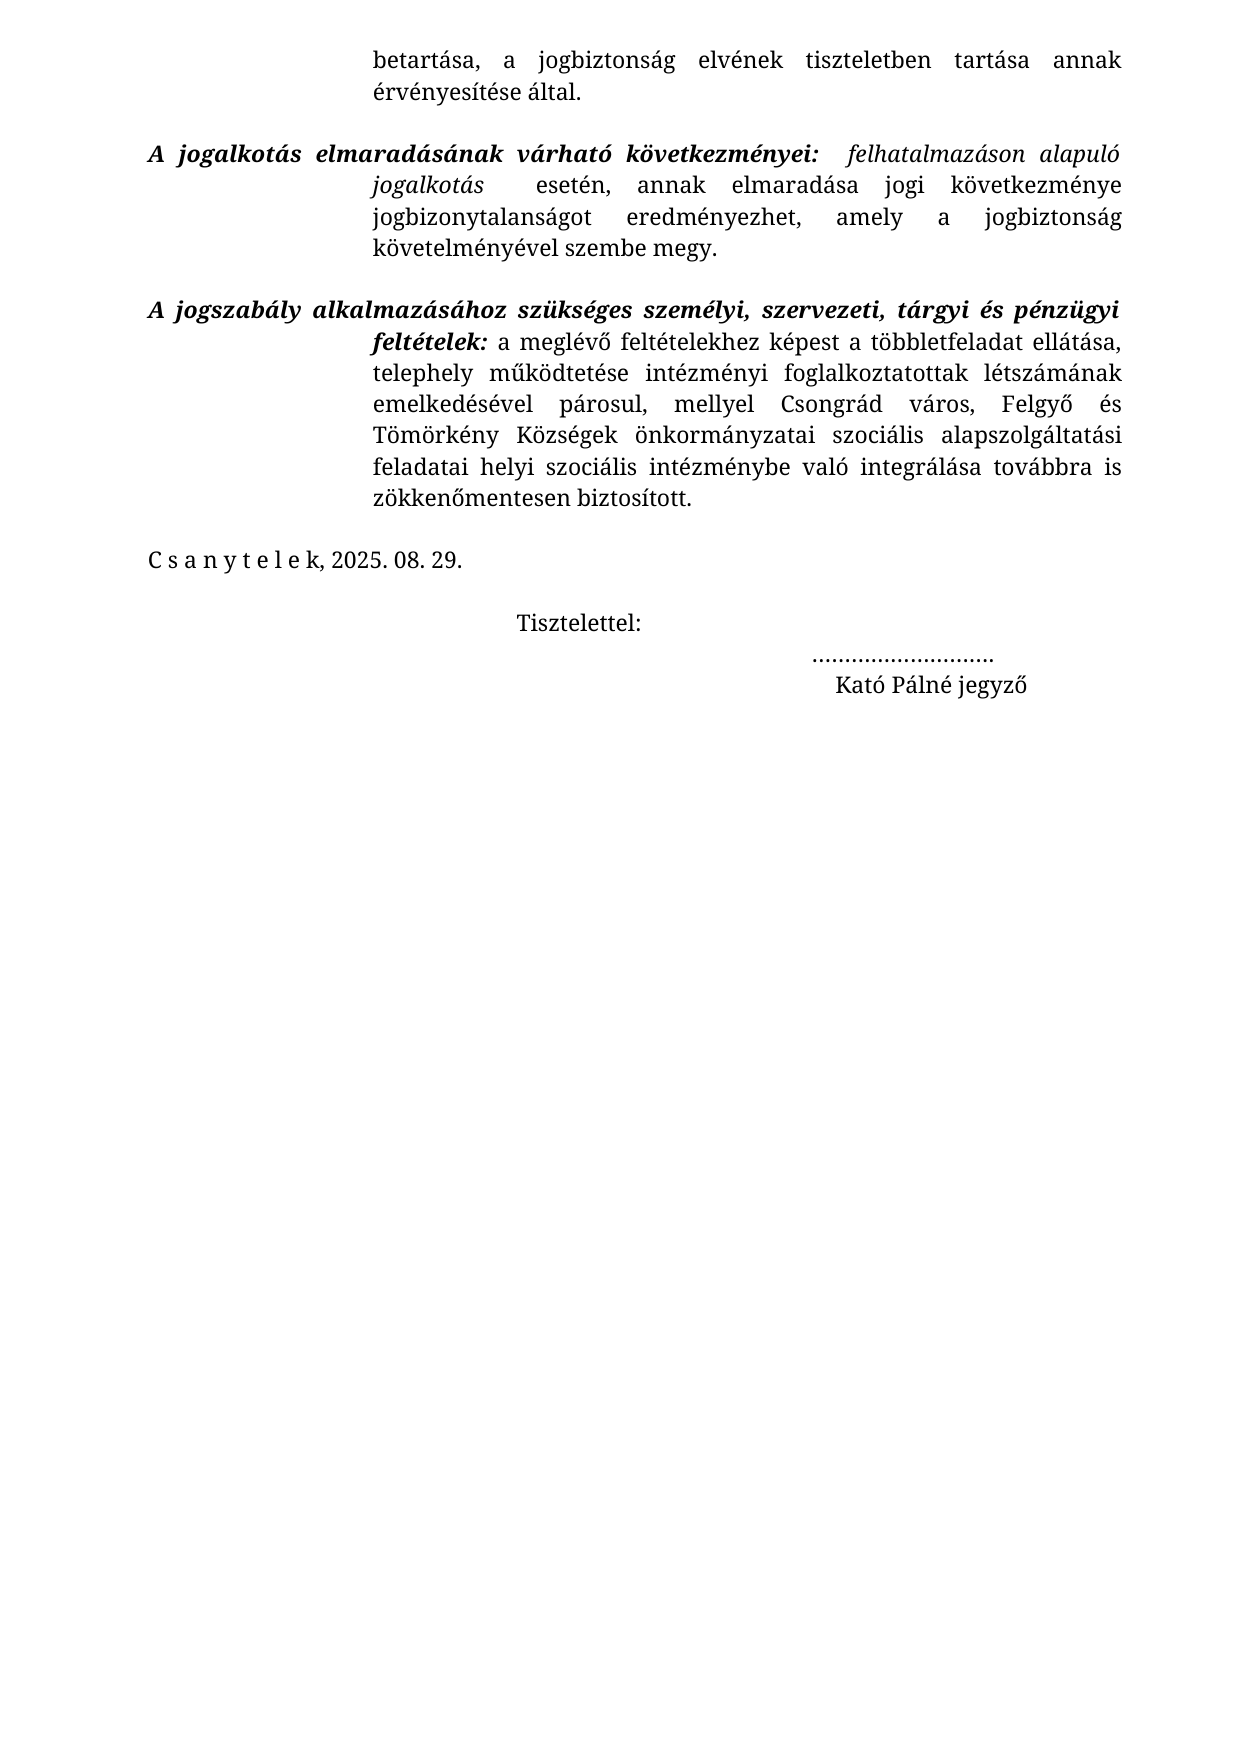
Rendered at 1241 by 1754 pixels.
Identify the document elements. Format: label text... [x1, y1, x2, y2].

text A jogalkotás elmaradásának várható következményei: felhatalmazáson alapuló jogalkotás esetén, annak elmaradása jogi következménye jogbizonytalanságot eredményezhet, amely a jogbiztonság követelményével szembe megy. [148, 138, 1123, 263]
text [148, 44, 1123, 107]
text ………………………. [148, 638, 1123, 669]
text A jogszabály alkalmazásához szükséges személyi, szervezeti, tárgyi és pénzügyi feltételek: a meglévő feltételekhez képest a többletfeladat ellátása, telephely működtetése intézményi foglalkoztatottak létszámának emelkedésével párosul, mellyel Csongrád város, Felgyő és Tömörkény Községek önkormányzatai szociális alapszolgáltatási feladatai helyi szociális intézménybe való integrálása továbbra is zökkenőmentesen biztosított. [148, 294, 1123, 513]
text C s a n y t e l e k, 2025. 08. 29. [148, 544, 1123, 576]
text Tisztelettel: [148, 607, 1123, 638]
text Kató Pálné jegyző [148, 669, 1123, 701]
